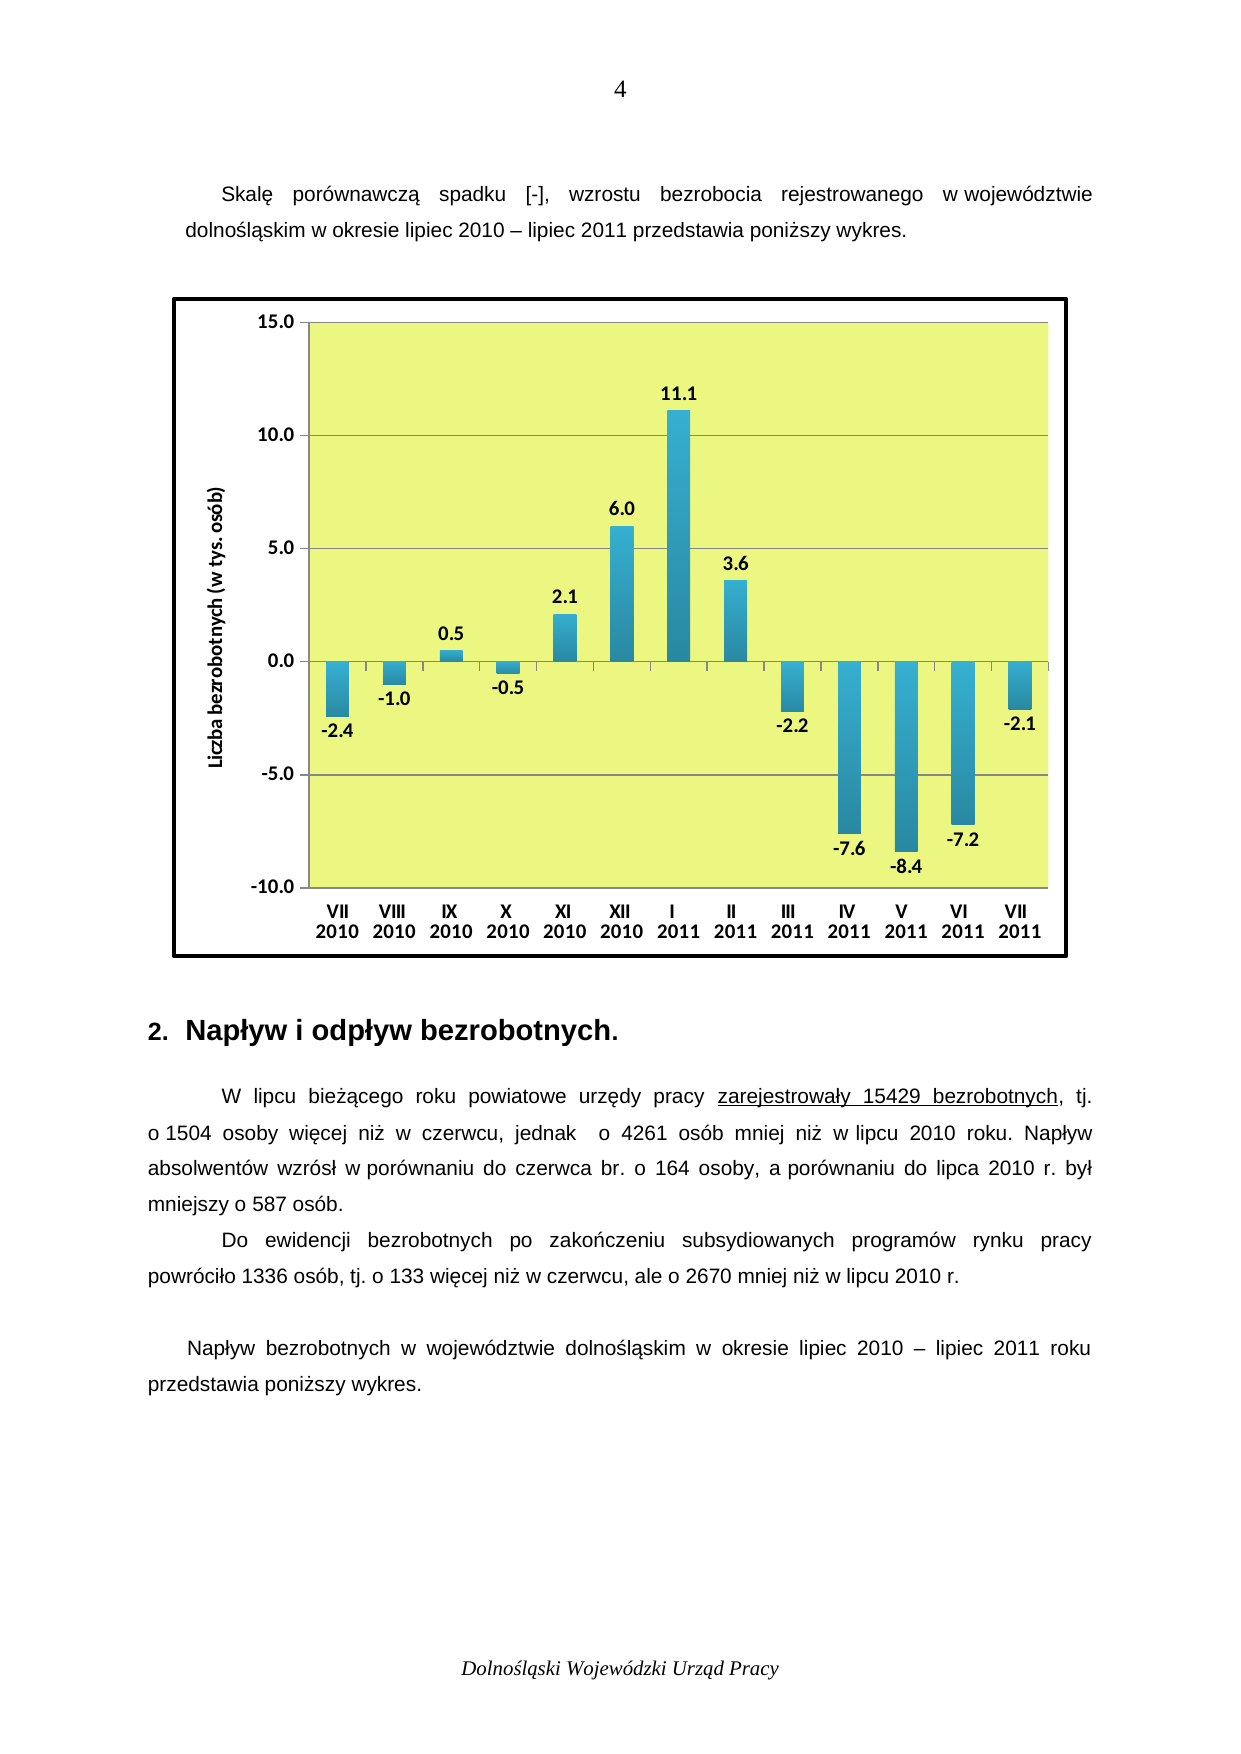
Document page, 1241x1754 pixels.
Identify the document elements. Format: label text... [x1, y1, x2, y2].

text W lipcu bieżącego roku powiatowe urzędy pracy zarejestrowały 15429 bezrobotnych, tj. o 1504 osoby więcej niż w czerwcu, jednak o 4261 osób mniej niż w lipcu 2010 roku. Napływ absolwentów wzrósł w porównaniu do czerwca br. o 164 osoby, a porównaniu do lipca 2010 r. był mniejszy o 587 osób. [148, 1084, 1092, 1216]
subtitle Napływ i odpływ bezrobotnych. [148, 1013, 1092, 1047]
text Do ewidencji bezrobotnych po zakończeniu subsydiowanych programów rynku pracy powróciło 1336 osób, tj. o 133 więcej niż w czerwcu, ale o 2670 mniej niż w lipcu 2010 r. [148, 1228, 1092, 1288]
text Napływ bezrobotnych w województwie dolnośląskim w okresie lipiec 2010 – lipiec 2011 roku przedstawia poniższy wykres. [148, 1336, 1092, 1396]
text Skalę porównawczą spadku [-], wzrostu bezrobocia rejestrowanego w województwie dolnośląskim w okresie lipiec 2010 – lipiec 2011 przedstawia poniższy wykres. [185, 182, 1092, 242]
